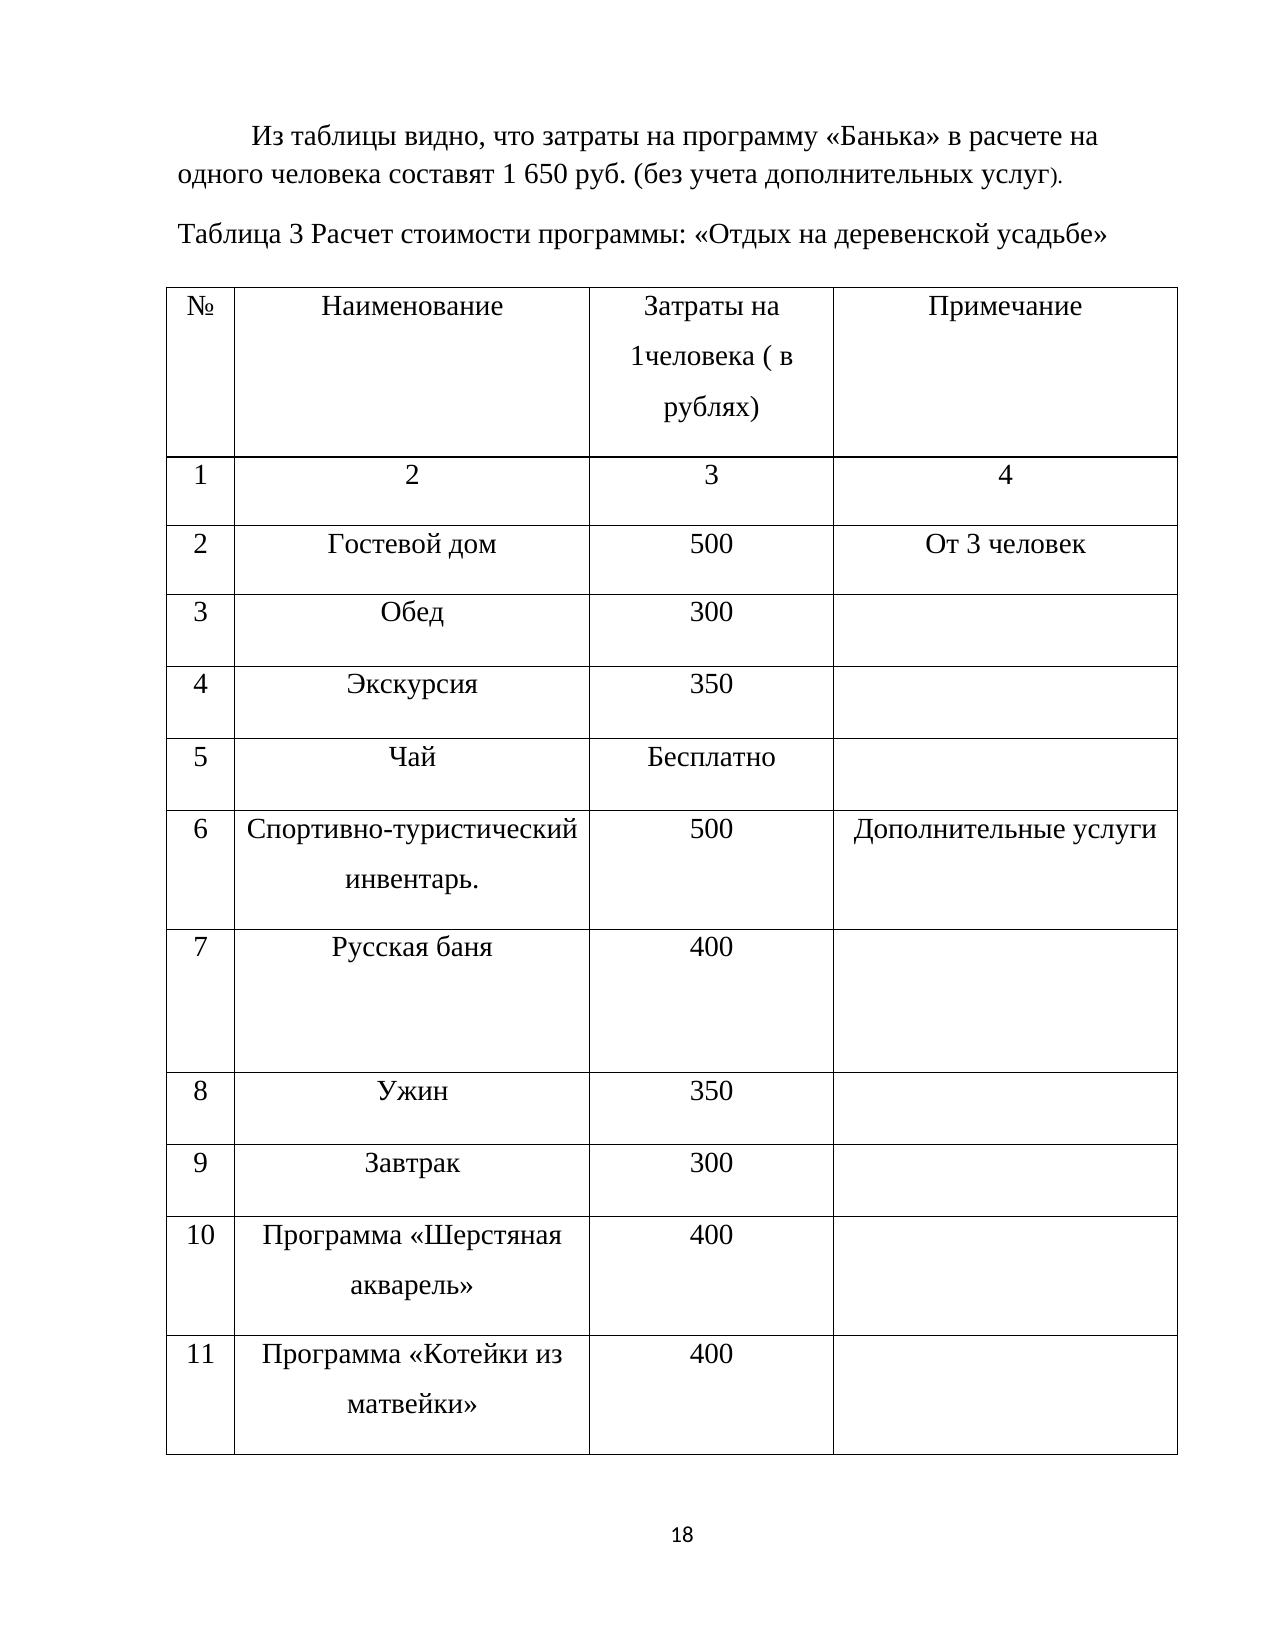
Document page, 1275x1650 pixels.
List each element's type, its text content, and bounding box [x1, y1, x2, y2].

text Из таблицы видно, что затраты на программу «Банька» в расчете на одного человека составят 1 650 руб. (без учета дополнительных услуг). [177, 118, 1186, 190]
table_cell 300 [590, 1145, 833, 1216]
table_cell 6 [167, 811, 234, 928]
table_cell Программа «Котейки из матвейки» [235, 1336, 589, 1454]
table_cell Дополнительные услуги [834, 811, 1177, 928]
table_header Затраты на 1человека ( в рублях) [590, 288, 833, 456]
table_cell 400 [590, 1217, 833, 1335]
table_cell 5 [167, 739, 234, 810]
table_cell 4 [834, 458, 1177, 525]
table_cell 3 [590, 458, 833, 525]
text Таблица 3 Расчет стоимости программы: «Отдых на деревенской усадьбе» [177, 216, 1186, 249]
table_cell [834, 739, 1177, 810]
table_cell 11 [167, 1336, 234, 1454]
table_cell [834, 1145, 1177, 1216]
table_cell 500 [590, 811, 833, 928]
table_cell [834, 1073, 1177, 1144]
table_cell 10 [167, 1217, 234, 1335]
table_cell 7 [167, 930, 234, 1072]
table_cell 350 [590, 1073, 833, 1144]
table_cell 500 [590, 526, 833, 593]
table_cell 9 [167, 1145, 234, 1216]
table_cell Завтрак [235, 1145, 589, 1216]
table_cell 400 [590, 930, 833, 1072]
table_cell Русская баня [235, 930, 589, 1072]
table_cell [834, 1336, 1177, 1454]
table_cell Бесплатно [590, 739, 833, 810]
table_cell Спортивно-туристический инвентарь. [235, 811, 589, 928]
table_header № [167, 288, 234, 456]
table_header Наименование [235, 288, 589, 456]
table_cell Чай [235, 739, 589, 810]
table_cell Гостевой дом [235, 526, 589, 593]
table_cell [834, 1217, 1177, 1335]
table_cell 300 [590, 595, 833, 666]
table_cell [834, 930, 1177, 1072]
table_cell 2 [235, 458, 589, 525]
table_cell 1 [167, 458, 234, 525]
table_cell [834, 667, 1177, 738]
table_cell 3 [167, 595, 234, 666]
table_cell [834, 595, 1177, 666]
table_cell Ужин [235, 1073, 589, 1144]
table_cell 2 [167, 526, 234, 593]
table_cell 4 [167, 667, 234, 738]
table_cell 400 [590, 1336, 833, 1454]
table_cell От 3 человек [834, 526, 1177, 593]
table_cell 8 [167, 1073, 234, 1144]
table_header Примечание [834, 288, 1177, 456]
table_cell Обед [235, 595, 589, 666]
table_cell Экскурсия [235, 667, 589, 738]
table_cell Программа «Шерстяная акварель» [235, 1217, 589, 1335]
table_cell 350 [590, 667, 833, 738]
